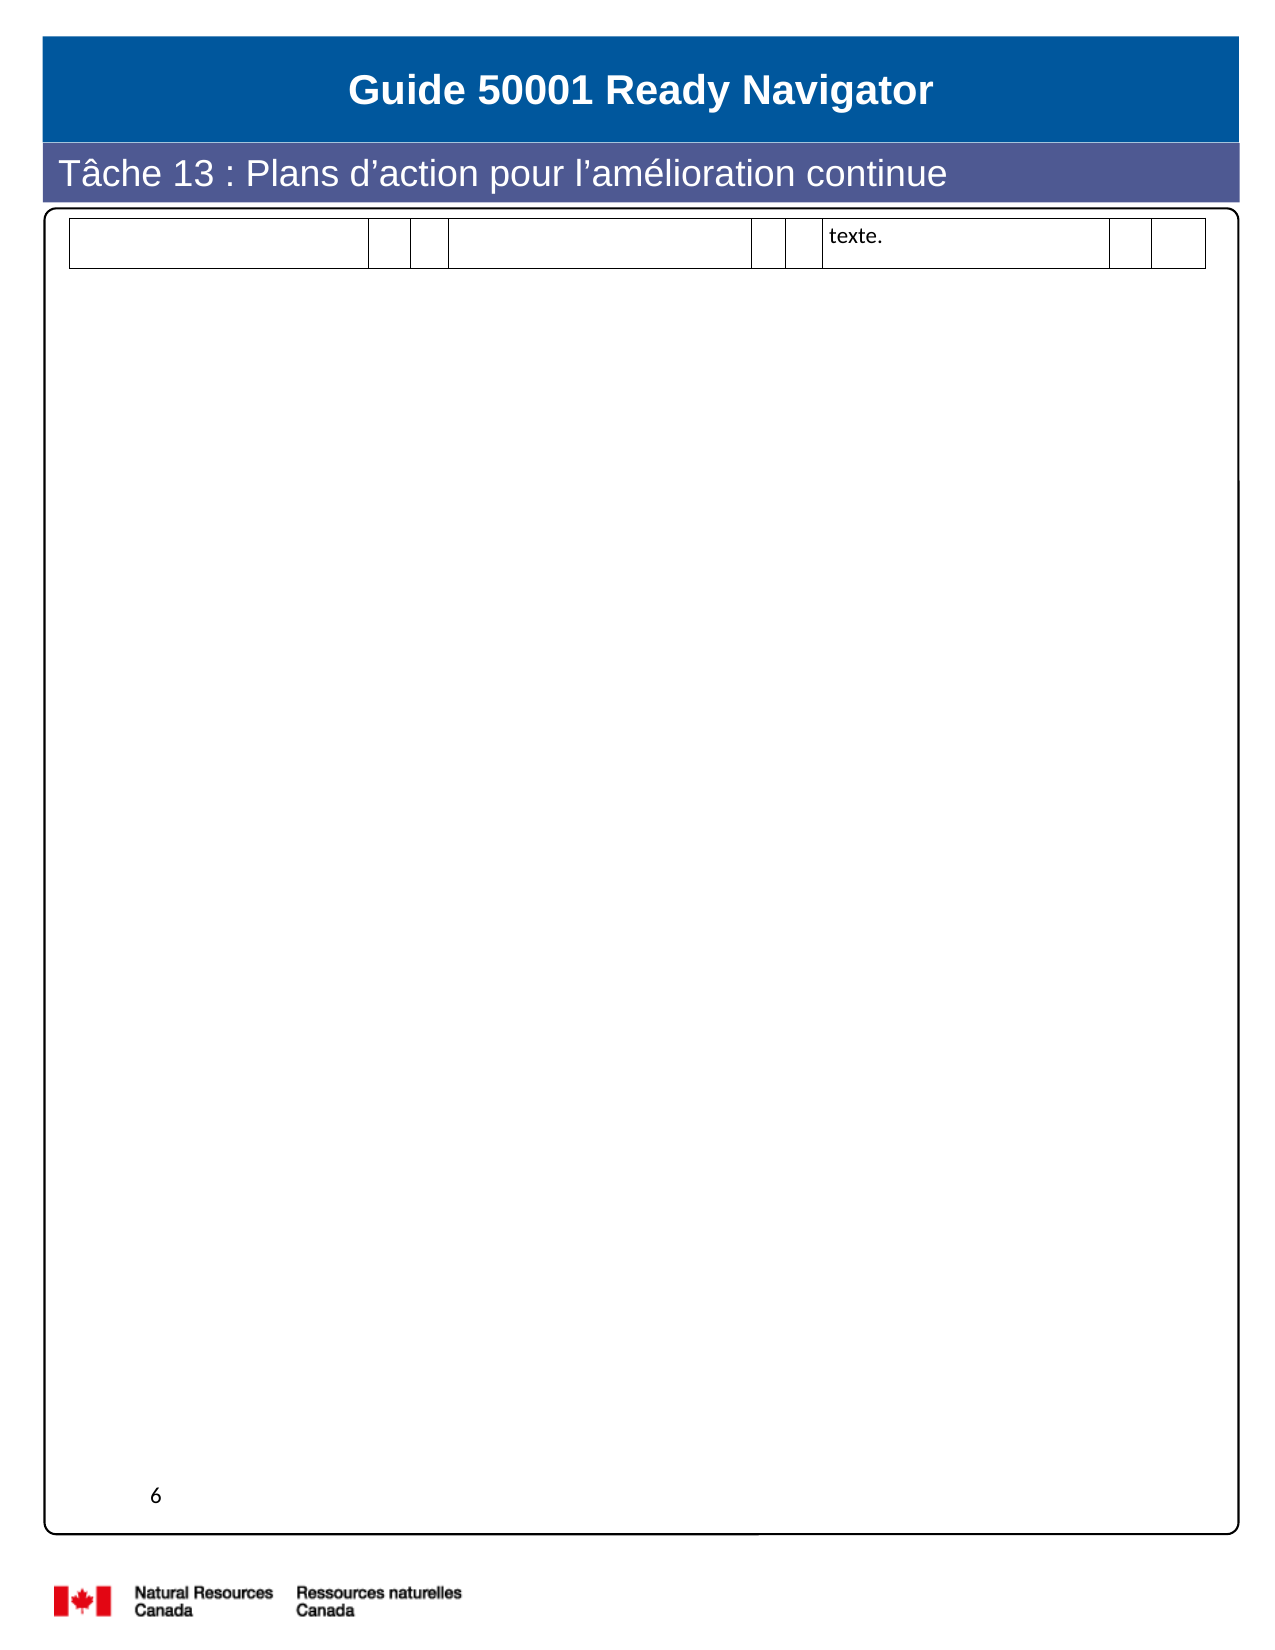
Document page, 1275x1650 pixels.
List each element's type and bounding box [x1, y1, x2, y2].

picture [54, 1582, 491, 1621]
table_cell [752, 219, 785, 268]
table_cell [449, 219, 751, 268]
table_cell [70, 219, 368, 268]
table_cell [1110, 219, 1151, 268]
table_cell [411, 219, 448, 268]
table_cell [1152, 219, 1205, 268]
table_cell [823, 219, 1109, 268]
table_cell [786, 219, 822, 268]
table_cell [369, 219, 410, 268]
